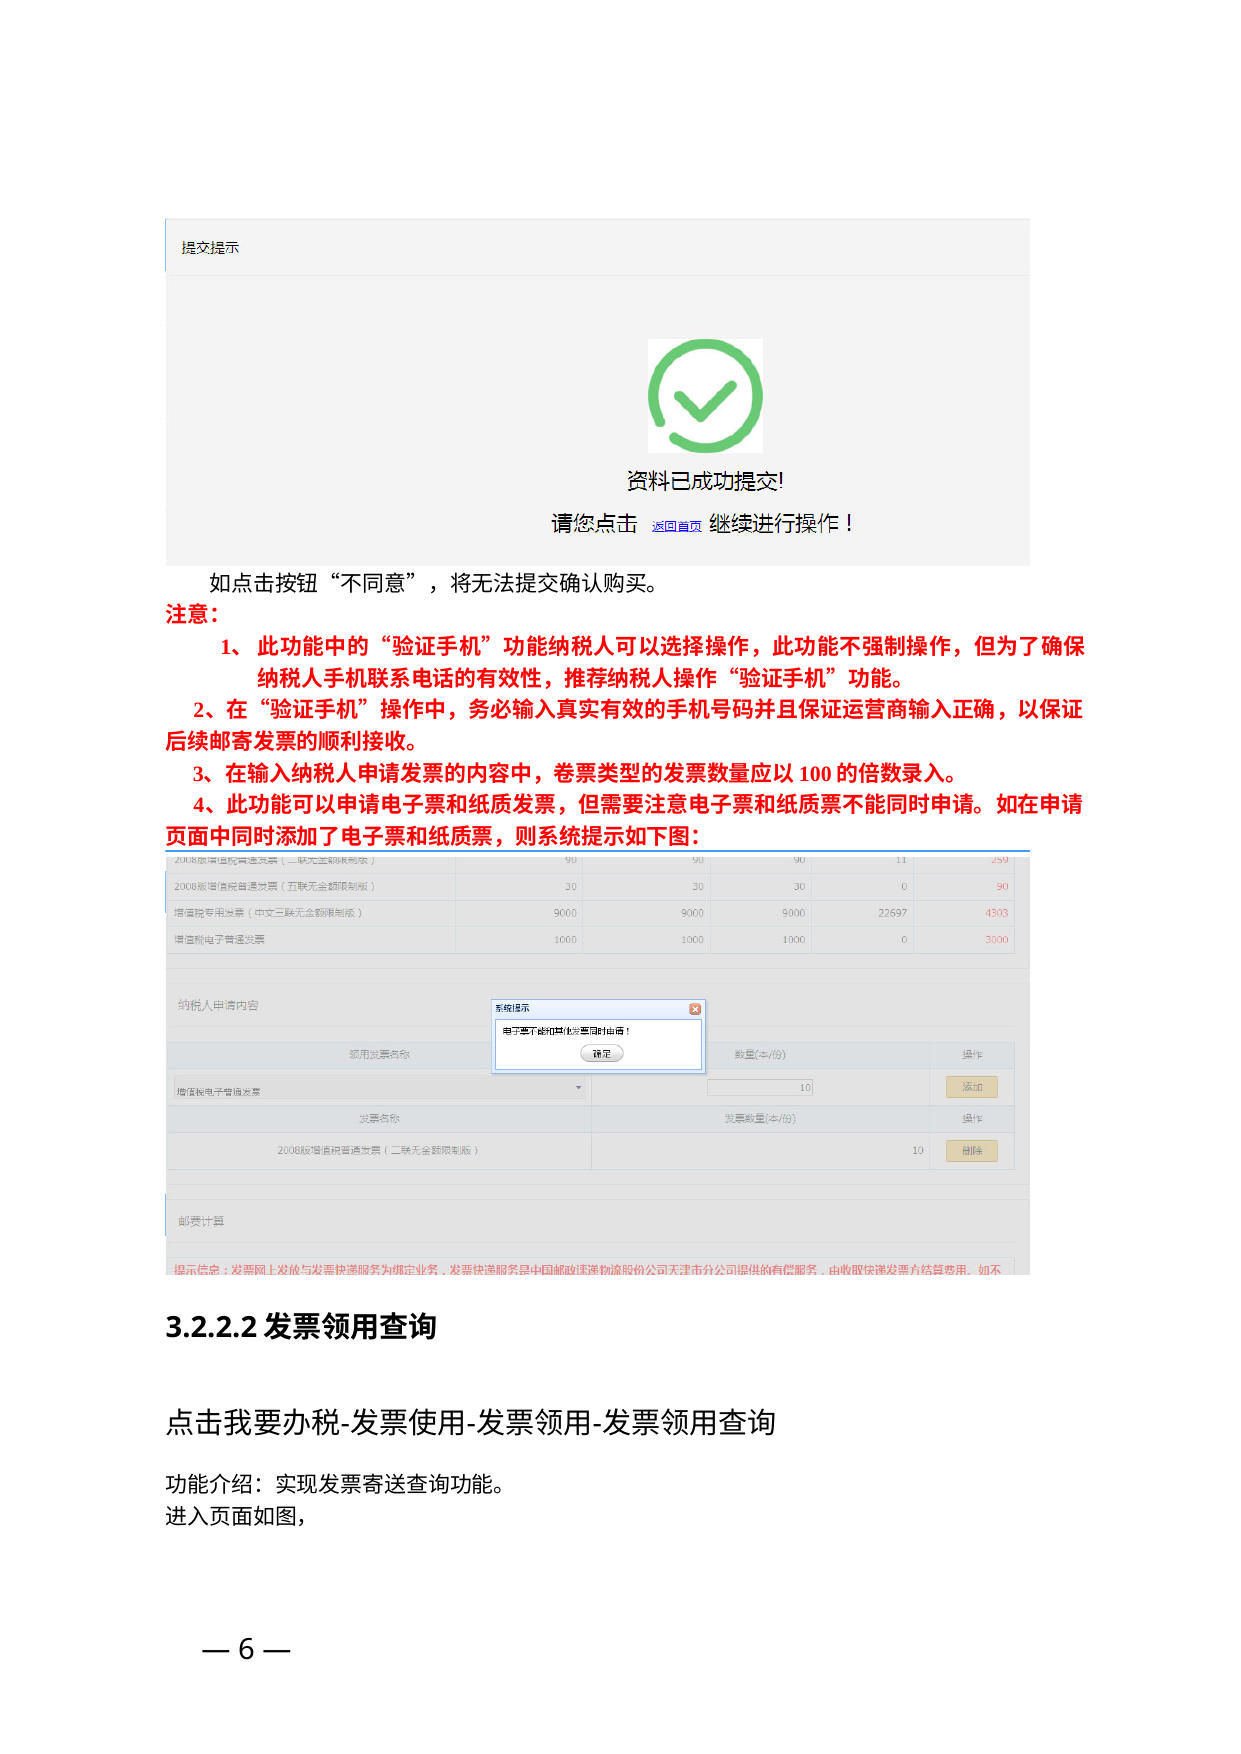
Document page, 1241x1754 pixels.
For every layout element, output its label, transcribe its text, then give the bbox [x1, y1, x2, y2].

list 此功能中的“验证手机”功能纳税人可以选择操作，此功能不强制操作，但为了确保纳税人手机联系电话的有效性，推荐纳税人操作“验证手机”功能。 [220, 629, 1087, 692]
text 功能介绍：实现发票寄送查询功能。 [165, 1467, 1087, 1499]
picture [165, 218, 1031, 566]
text 点击我要办税-发票使用-发票领用-发票领用查询 [165, 1400, 1087, 1442]
picture [165, 850, 1031, 1275]
subtitle .2发票领用查询 [165, 1304, 1087, 1346]
text 进入页面如图， [165, 1499, 1087, 1531]
text 4、此功能可以申请电子票和纸质发票，但需要注意电子票和纸质票不能同时申请。如在申请页面中同时添加了电子票和纸质票，则系统提示如下图： [165, 787, 1087, 851]
text 3、在输入纳税人申请发票的内容中，卷票类型的发票数量应以100的倍数录入。 [165, 756, 1087, 787]
text 注意： [165, 597, 1087, 629]
text 2、在“验证手机”操作中，务必输入真实有效的手机号码并且保证运营商输入正确，以保证后续邮寄发票的顺利接收。 [165, 692, 1087, 756]
text 如点击按钮“不同意”，将无法提交确认购买。 [165, 566, 1087, 597]
